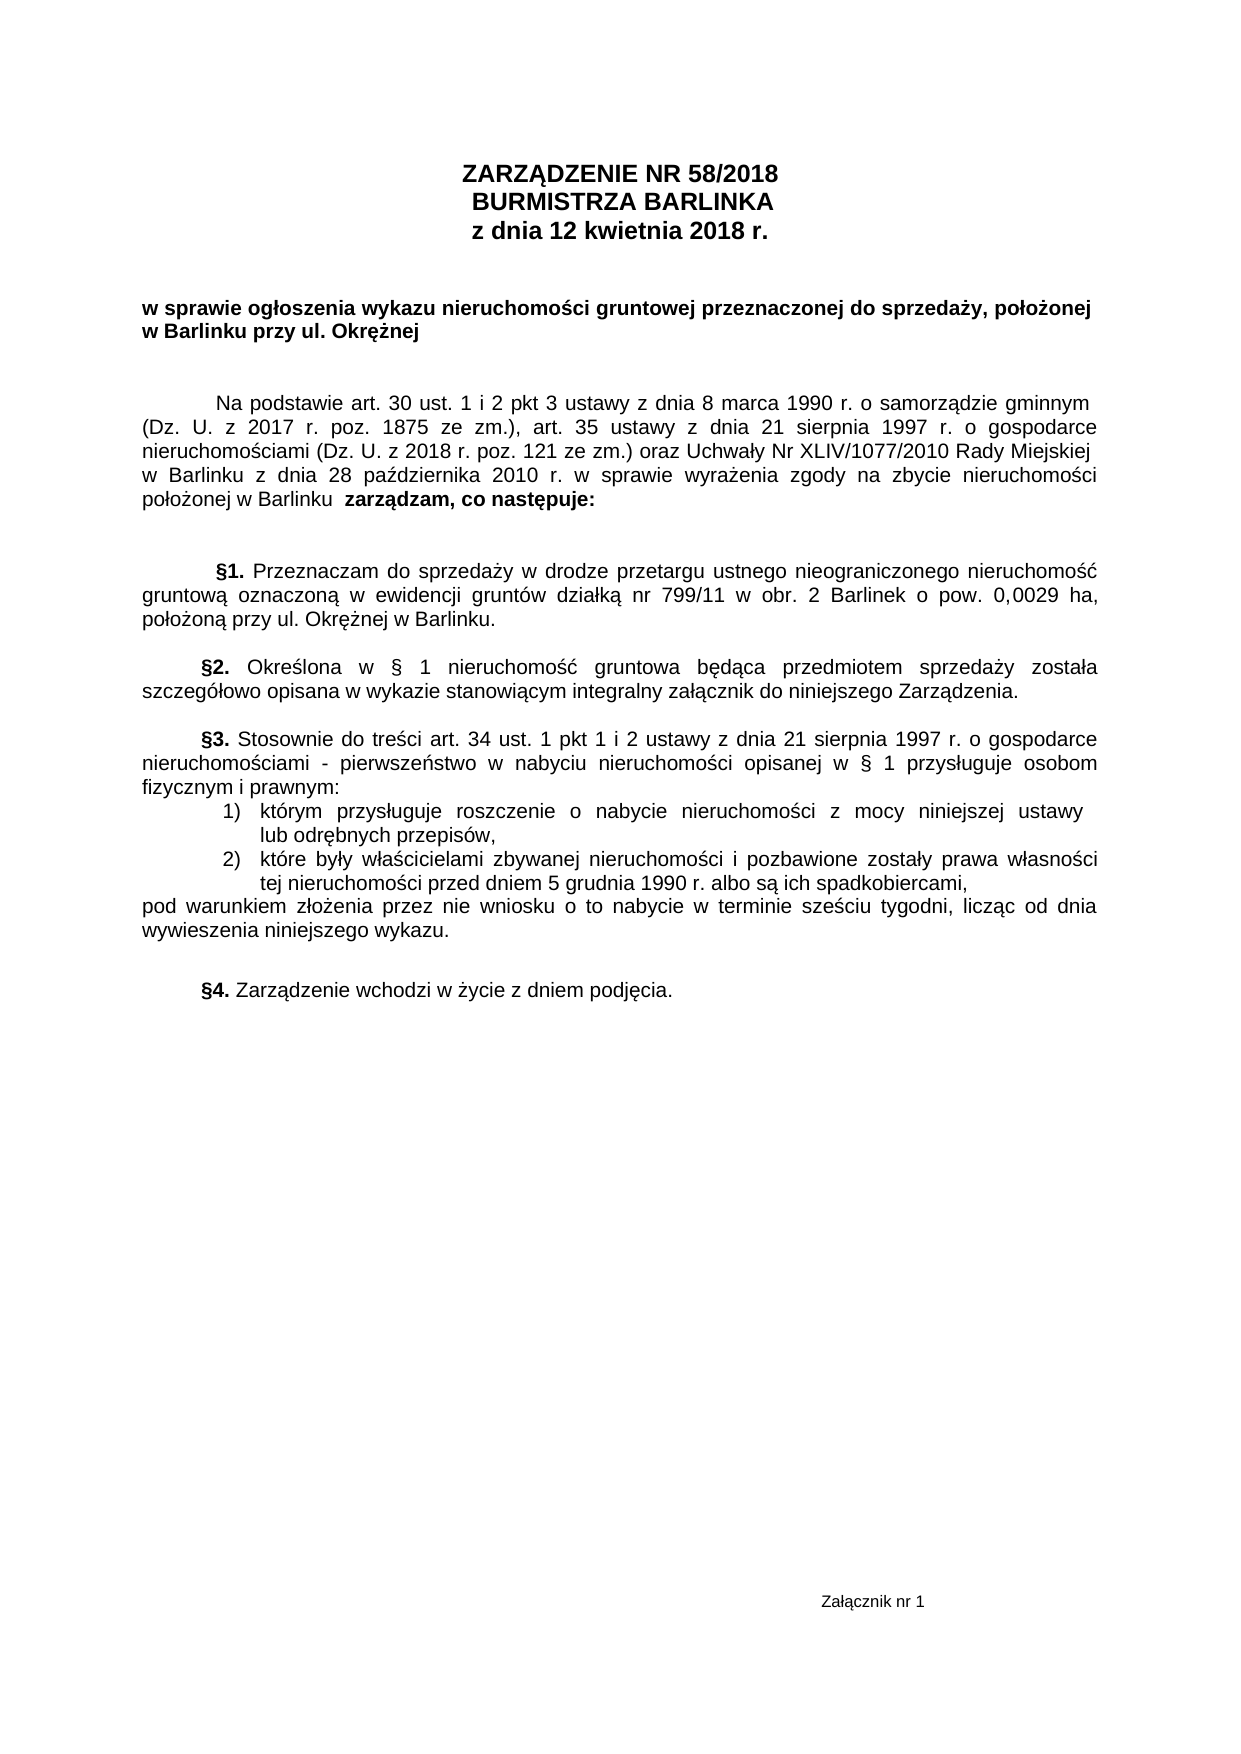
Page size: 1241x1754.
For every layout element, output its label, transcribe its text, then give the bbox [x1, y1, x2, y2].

text §1. Przeznaczam do sprzedaży w drodze przetargu ustnego nieograniczonego nieruchomość gruntową oznaczoną w ewidencji gruntów działką nr 799/11 w obr. 2 Barlinek o pow. 0,0029 ha, położoną przy ul. Okrężnej w Barlinku. [142, 559, 1098, 631]
title ZARZĄDZENIE NR 58/2018 [142, 159, 1098, 187]
list którym przysługuje roszczenie o nabycie nieruchomości z mocy niniejszej ustawy lub odrębnych przepisów, [222, 798, 1098, 846]
text §2. Określona w § 1 nieruchomość gruntowa będąca przedmiotem sprzedaży została szczegółowo opisana w wykazie stanowiącym integralny załącznik do niniejszego Zarządzenia. [142, 655, 1098, 703]
list które były właścicielami zbywanej nieruchomości i pozbawione zostały prawa własności tej nieruchomości przed dniem 5 grudnia 1990 r. albo są ich spadkobiercami, [222, 846, 1098, 894]
text §3. Stosownie do treści art. 34 ust. 1 pkt 1 i 2 ustawy z dnia 21 sierpnia 1997 r. o gospodarce nieruchomościami - pierwszeństwo w nabyciu nieruchomości opisanej w § 1 przysługuje osobom fizycznym i prawnym: [142, 727, 1098, 798]
text Załącznik nr 1 [142, 1592, 1098, 1611]
subtitle BURMISTRZA BARLINKA [142, 187, 1098, 216]
text w sprawie ogłoszenia wykazu nieruchomości gruntowej przeznaczonej do sprzedaży, położonej w Barlinku przy ul. Okrężnej [142, 295, 1098, 343]
text Na podstawie art. 30 ust. 1 i 2 pkt 3 ustawy z dnia 8 marca 1990 r. o samorządzie gminnym (Dz. U. z 2017 r. poz. 1875 ze zm.), art. 35 ustawy z dnia 21 sierpnia 1997 r. o gospodarce nieruchomościami (Dz. U. z 2018 r. poz. 121 ze zm.) oraz Uchwały Nr XLIV/1077/2010 Rady Miejskiej w Barlinku z dnia 28 października 2010 r. w sprawie wyrażenia zgody na zbycie nieruchomości położonej w Barlinku zarządzam, co następuje: [142, 391, 1098, 511]
text pod warunkiem złożenia przez nie wniosku o to nabycie w terminie sześciu tygodni, licząc od dnia wywieszenia niniejszego wykazu. [142, 894, 1098, 942]
text z dnia 12 kwietnia 2018 r. [142, 216, 1098, 245]
text §4. Zarządzenie wchodzi w życie z dniem podjęcia. [142, 978, 1098, 1002]
